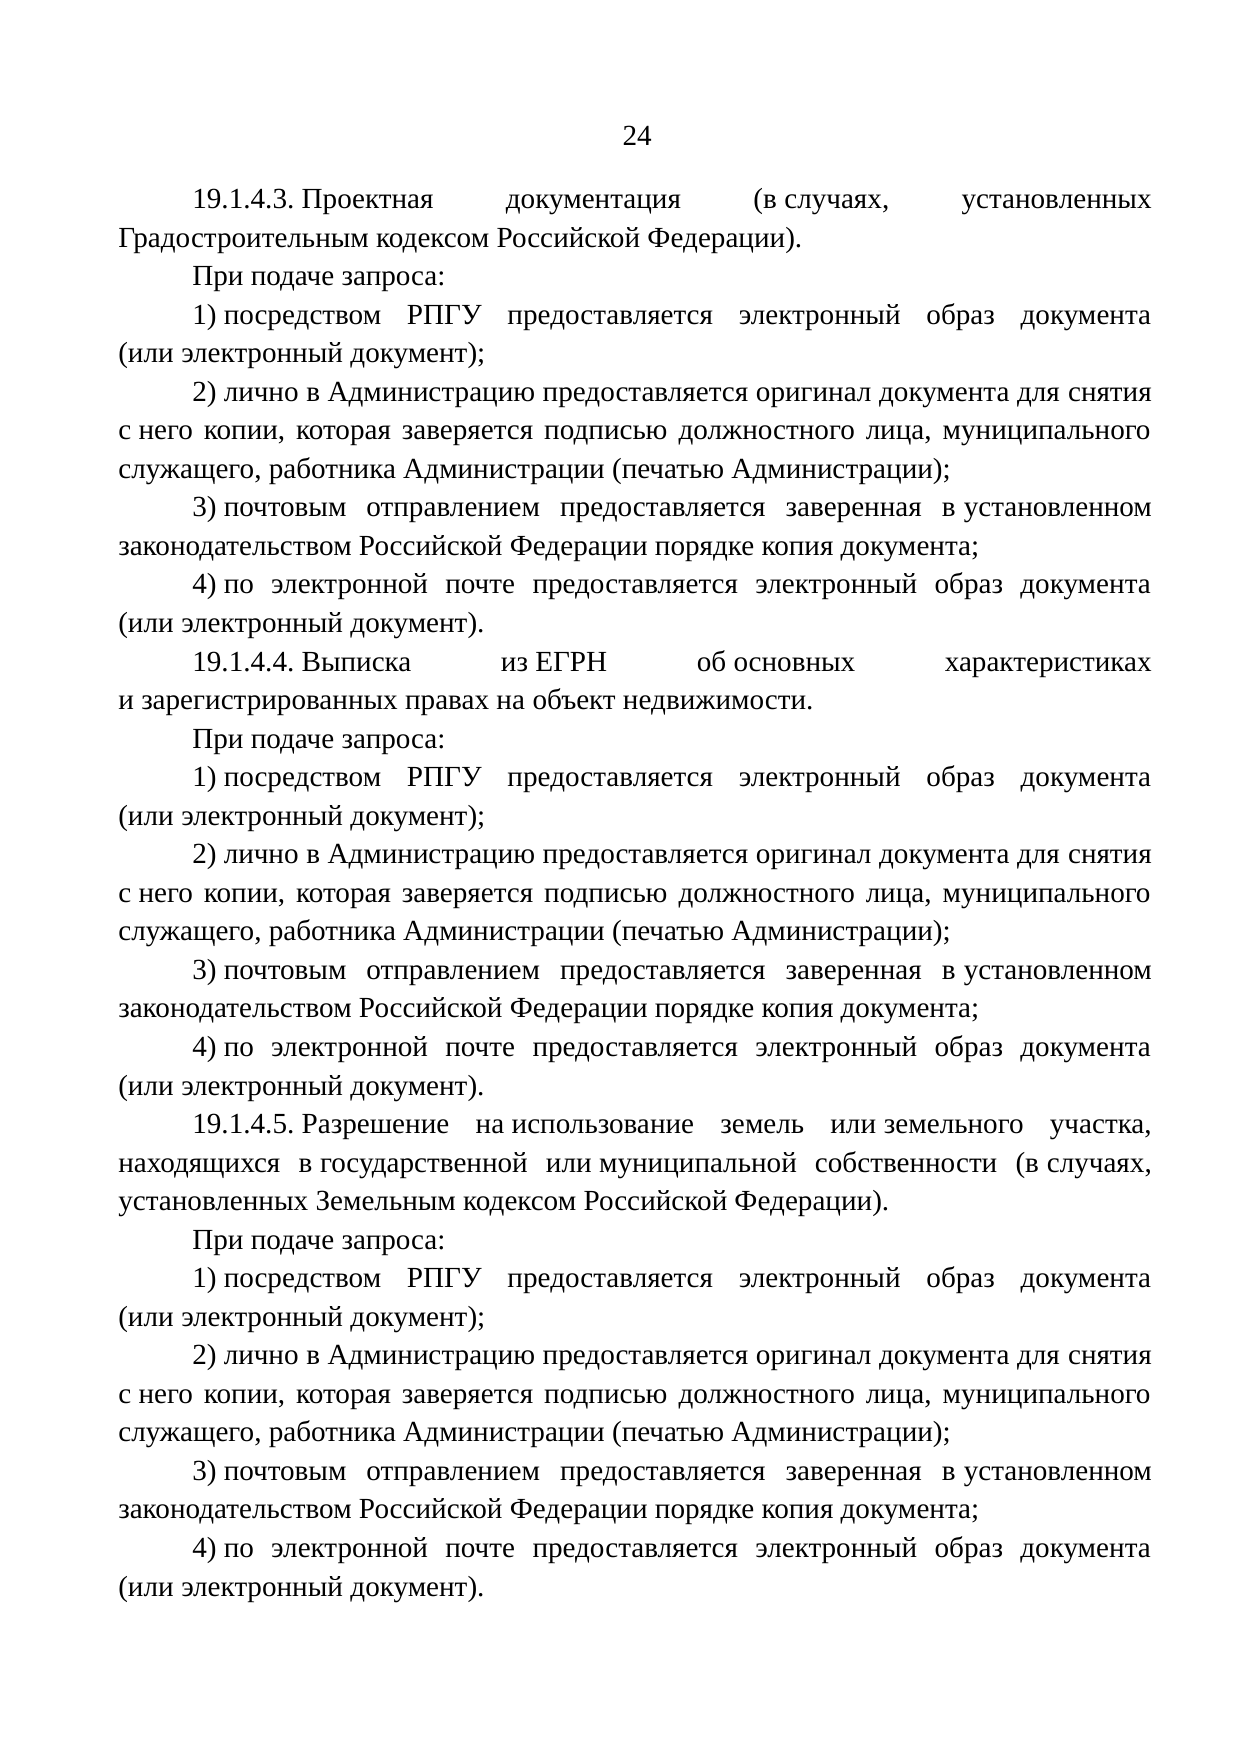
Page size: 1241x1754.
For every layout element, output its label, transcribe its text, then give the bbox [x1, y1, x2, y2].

text 19.1.4.3. Проектная документация (в случаях, установленных Градостроительным кодексом Российской Федерации). [118, 181, 1152, 253]
text 1) посредством РПГУ предоставляется электронный образ документа (или электронный документ); [118, 759, 1152, 831]
text 4) по электронной почте предоставляется электронный образ документа (или электронный документ). [118, 1530, 1152, 1602]
text 4) по электронной почте предоставляется электронный образ документа (или электронный документ). [118, 1029, 1152, 1101]
text При подаче запроса: [118, 721, 1152, 754]
text 19.1.4.5. Разрешение на использование земель или земельного участка, находящихся в государственной или муниципальной собственности (в случаях, установленных Земельным кодексом Российской Федерации). [118, 1106, 1152, 1217]
text При подаче запроса: [118, 1222, 1152, 1255]
text 3) почтовым отправлением предоставляется заверенная в установленном законодательством Российской Федерации порядке копия документа; [118, 952, 1152, 1024]
text 19.1.4.4. Выписка из ЕГРН об основных характеристиках и зарегистрированных правах на объект недвижимости. [118, 644, 1152, 716]
text 1) посредством РПГУ предоставляется электронный образ документа (или электронный документ); [118, 1260, 1152, 1332]
text 4) по электронной почте предоставляется электронный образ документа (или электронный документ). [118, 567, 1152, 639]
text При подаче запроса: [118, 258, 1152, 292]
text 3) почтовым отправлением предоставляется заверенная в установленном законодательством Российской Федерации порядке копия документа; [118, 489, 1152, 562]
text 1) посредством РПГУ предоставляется электронный образ документа (или электронный документ); [118, 297, 1152, 369]
text 3) почтовым отправлением предоставляется заверенная в установленном законодательством Российской Федерации порядке копия документа; [118, 1453, 1152, 1525]
